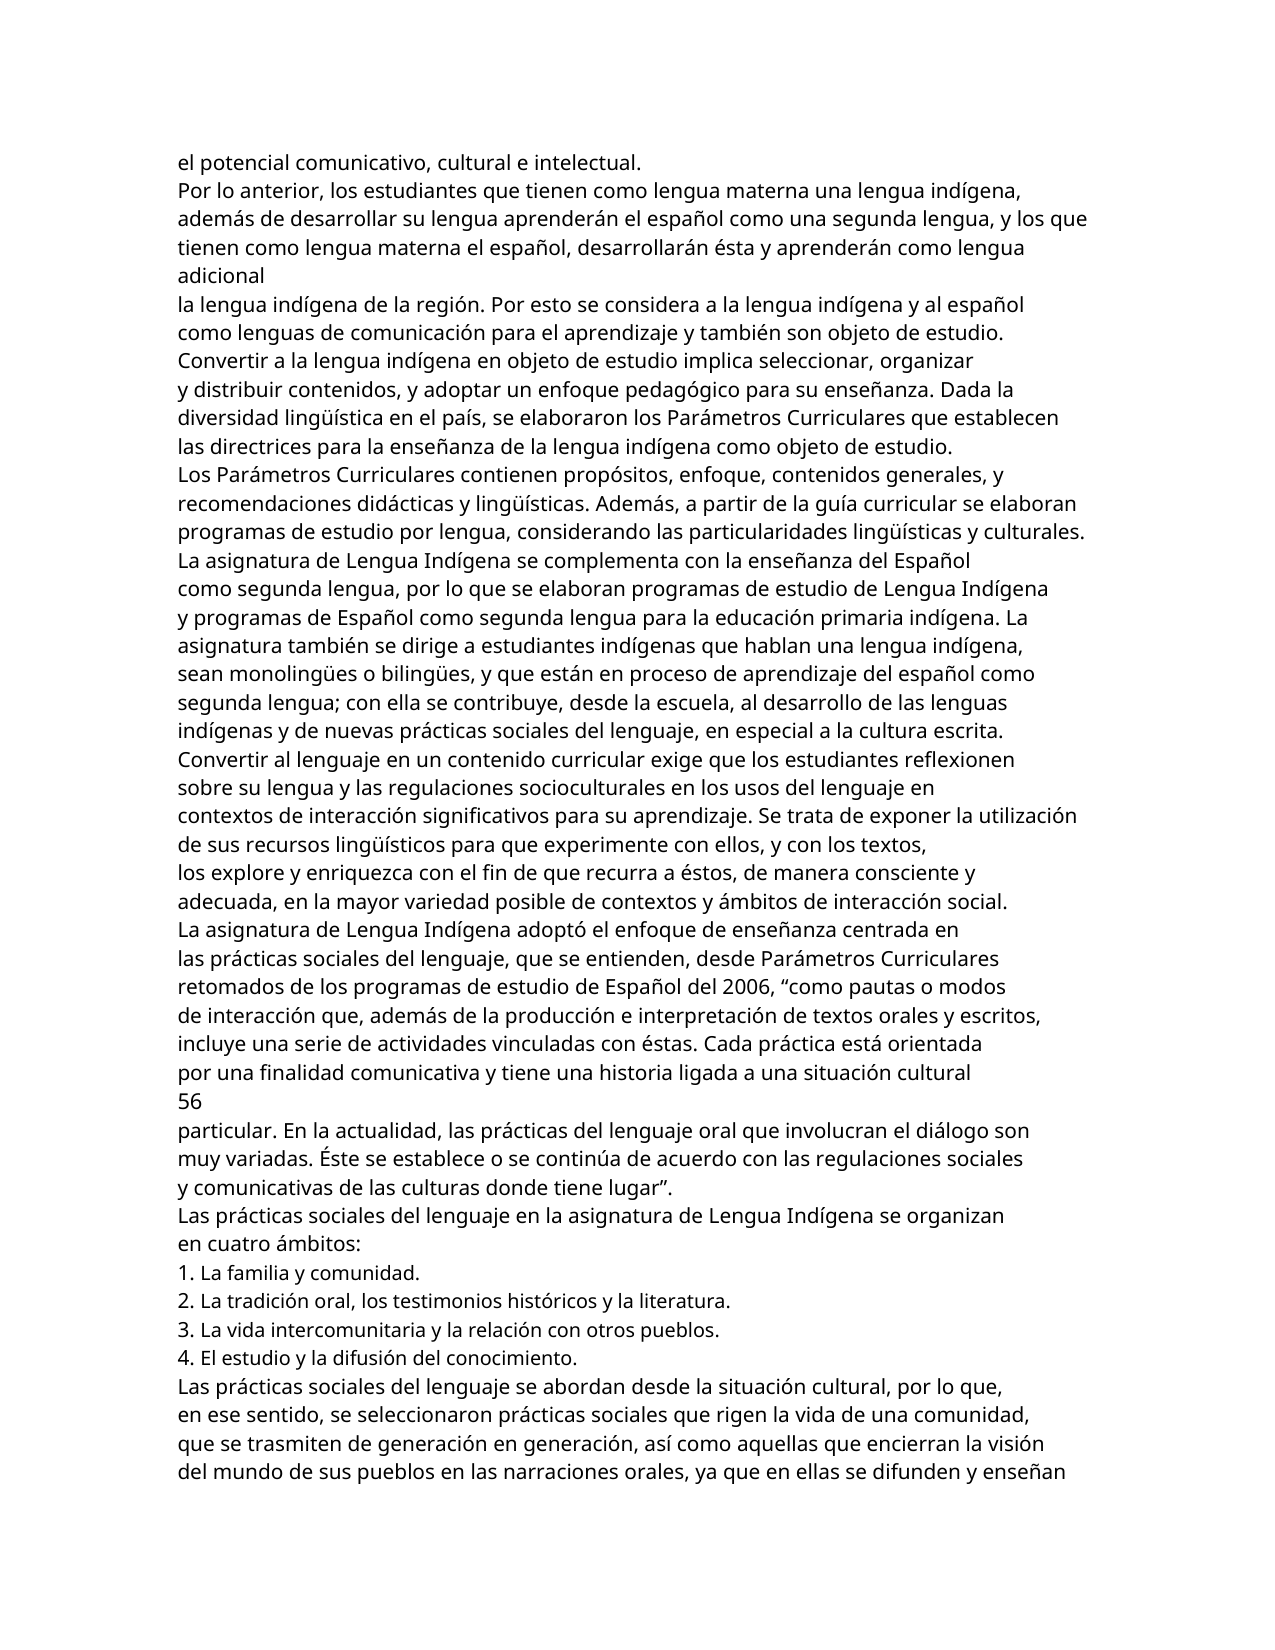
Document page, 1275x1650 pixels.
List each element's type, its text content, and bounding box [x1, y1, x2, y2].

text la lengua indígena de la región. Por esto se considera a la lengua indígena y al español [177, 290, 1098, 318]
text Las prácticas sociales del lenguaje se abordan desde la situación cultural, por lo que, [177, 1372, 1098, 1400]
text diversidad lingüística en el país, se elaboraron los Parámetros Curriculares que establecen [177, 403, 1098, 432]
text como segunda lengua, por lo que se elaboran programas de estudio de Lengua Indígena [177, 574, 1098, 603]
text y comunicativas de las culturas donde tiene lugar”. [177, 1173, 1098, 1201]
text que se trasmiten de generación en generación, así como aquellas que encierran la visión [177, 1429, 1098, 1457]
text programas de estudio por lengua, considerando las particularidades lingüísticas y culturales. [177, 517, 1098, 546]
text Las prácticas sociales del lenguaje en la asignatura de Lengua Indígena se organizan [177, 1201, 1098, 1229]
text segunda lengua; con ella se contribuye, desde la escuela, al desarrollo de las lenguas [177, 688, 1098, 716]
text particular. En la actualidad, las prácticas del lenguaje oral que involucran el diálogo son [177, 1116, 1098, 1144]
text las prácticas sociales del lenguaje, que se entienden, desde Parámetros Curriculares [177, 944, 1098, 972]
text 1. La familia y comunidad. [177, 1258, 1098, 1286]
text Convertir al lenguaje en un contenido curricular exige que los estudiantes reflexionen [177, 745, 1098, 773]
text La asignatura de Lengua Indígena se complementa con la enseñanza del Español [177, 546, 1098, 574]
text contextos de interacción significativos para su aprendizaje. Se trata de exponer la utilización [177, 802, 1098, 830]
text de sus recursos lingüísticos para que experimente con ellos, y con los textos, [177, 830, 1098, 858]
text 3. La vida intercomunitaria y la relación con otros pueblos. [177, 1315, 1098, 1343]
text Los Parámetros Curriculares contienen propósitos, enfoque, contenidos generales, y [177, 460, 1098, 489]
text asignatura también se dirige a estudiantes indígenas que hablan una lengua indígena, [177, 631, 1098, 659]
text tienen como lengua materna el español, desarrollarán ésta y aprenderán como lengua adicional [177, 233, 1098, 290]
text sean monolingües o bilingües, y que están en proceso de aprendizaje del español como [177, 659, 1098, 688]
text en ese sentido, se seleccionaron prácticas sociales que rigen la vida de una comunidad, [177, 1400, 1098, 1429]
text 2. La tradición oral, los testimonios históricos y la literatura. [177, 1286, 1098, 1315]
text 4. El estudio y la difusión del conocimiento. [177, 1343, 1098, 1372]
text de interacción que, además de la producción e interpretación de textos orales y escritos, [177, 1001, 1098, 1029]
text como lenguas de comunicación para el aprendizaje y también son objeto de estudio. [177, 318, 1098, 347]
text además de desarrollar su lengua aprenderán el español como una segunda lengua, y los que [177, 204, 1098, 233]
text y programas de Español como segunda lengua para la educación primaria indígena. La [177, 603, 1098, 631]
text retomados de los programas de estudio de Español del 2006, “como pautas o modos [177, 972, 1098, 1001]
text adecuada, en la mayor variedad posible de contextos y ámbitos de interacción social. [177, 887, 1098, 915]
text y distribuir contenidos, y adoptar un enfoque pedagógico para su enseñanza. Dada la [177, 375, 1098, 403]
text del mundo de sus pueblos en las narraciones orales, ya que en ellas se difunden y enseñan [177, 1457, 1098, 1486]
text indígenas y de nuevas prácticas sociales del lenguaje, en especial a la cultura escrita. [177, 716, 1098, 745]
text muy variadas. Éste se establece o se continúa de acuerdo con las regulaciones sociales [177, 1144, 1098, 1173]
text Por lo anterior, los estudiantes que tienen como lengua materna una lengua indígena, [177, 176, 1098, 204]
text recomendaciones didácticas y lingüísticas. Además, a partir de la guía curricular se elaboran [177, 489, 1098, 517]
text en cuatro ámbitos: [177, 1229, 1098, 1258]
text los explore y enriquezca con el fin de que recurra a éstos, de manera consciente y [177, 858, 1098, 887]
text el potencial comunicativo, cultural e intelectual. [177, 148, 1098, 176]
text Convertir a la lengua indígena en objeto de estudio implica seleccionar, organizar [177, 347, 1098, 375]
text 56 [177, 1086, 1098, 1116]
text sobre su lengua y las regulaciones socioculturales en los usos del lenguaje en [177, 773, 1098, 802]
text por una finalidad comunicativa y tiene una historia ligada a una situación cultural [177, 1058, 1098, 1086]
text La asignatura de Lengua Indígena adoptó el enfoque de enseñanza centrada en [177, 915, 1098, 944]
text incluye una serie de actividades vinculadas con éstas. Cada práctica está orientada [177, 1029, 1098, 1058]
text las directrices para la enseñanza de la lengua indígena como objeto de estudio. [177, 432, 1098, 460]
